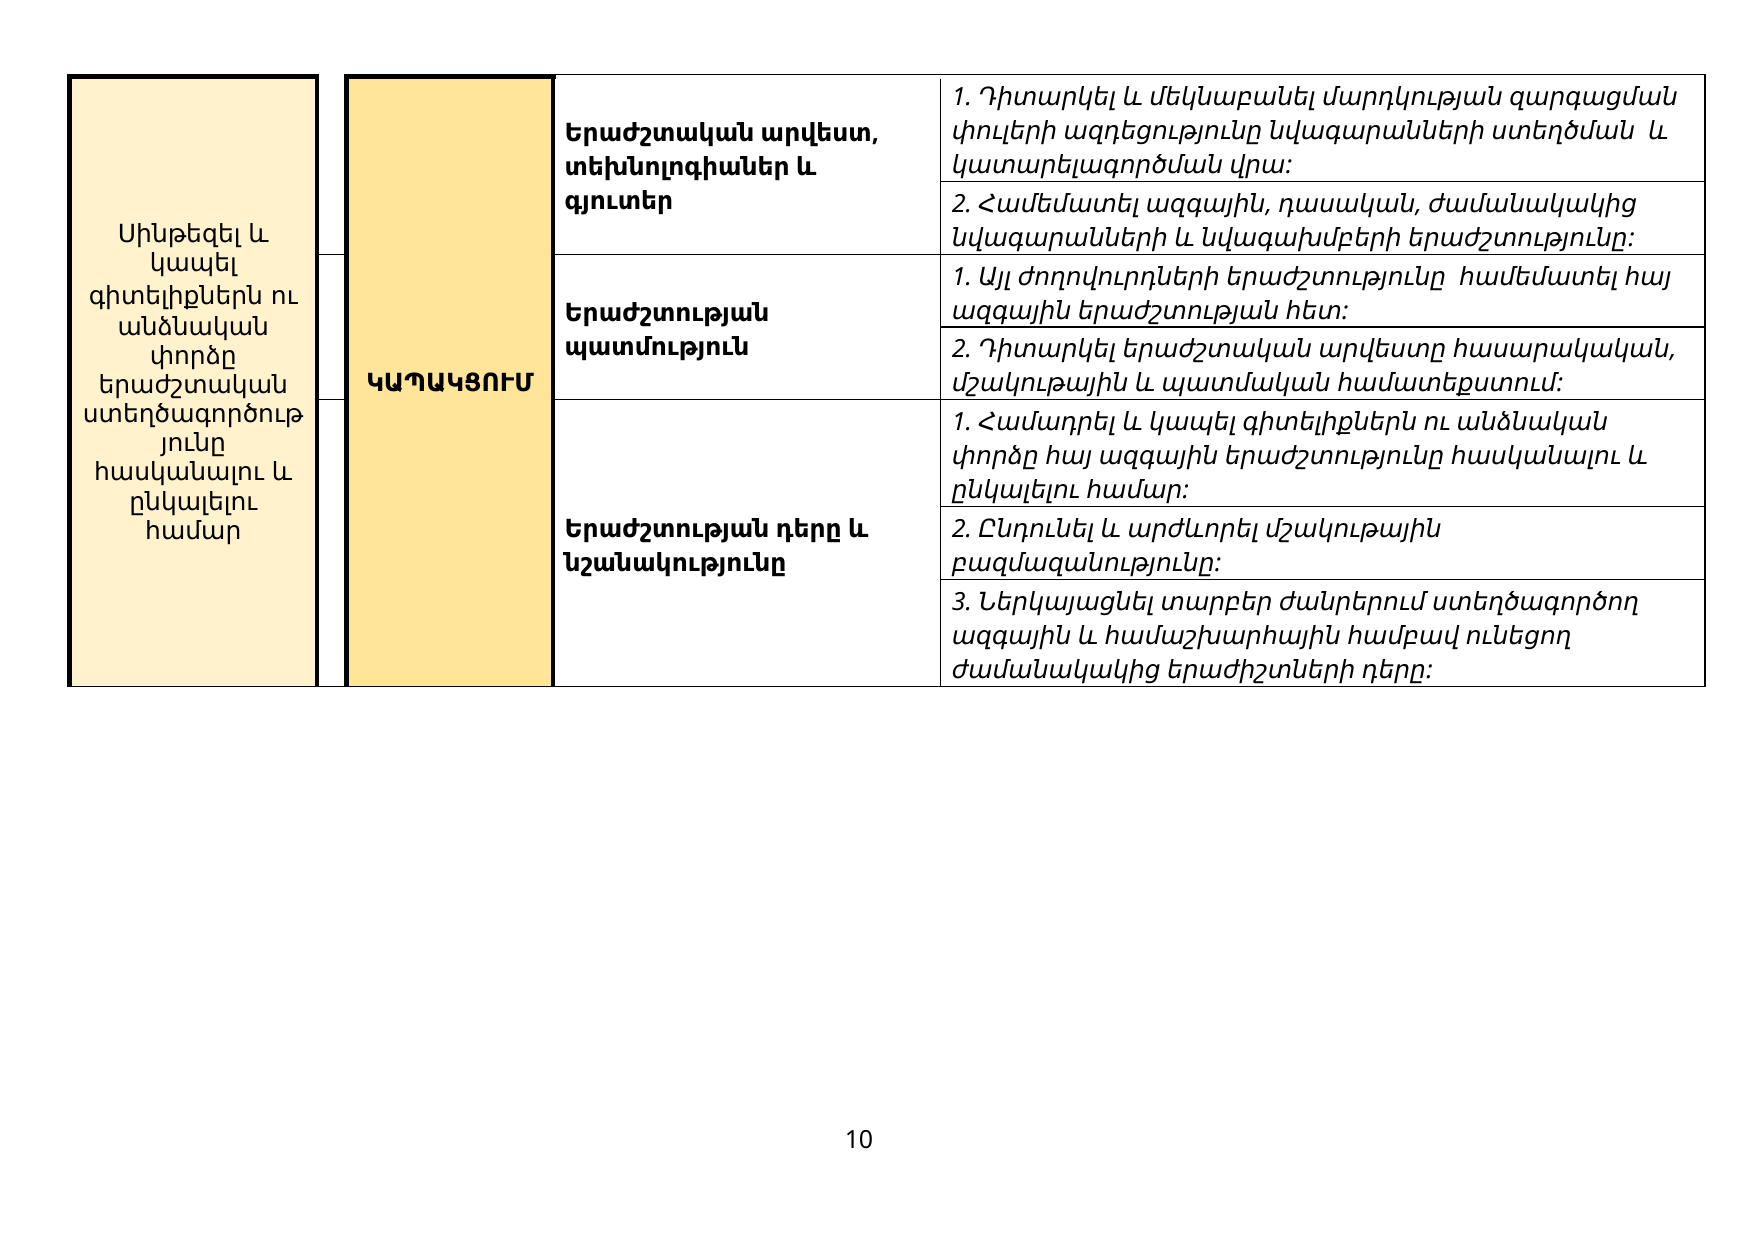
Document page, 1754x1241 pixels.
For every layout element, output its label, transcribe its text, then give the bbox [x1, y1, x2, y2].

table_cell Երաժշտության պատմություն [555, 255, 940, 399]
table_cell 2. Դիտարկել երաժշտական արվեստը հասարակական, մշակութային և պատմական համատեքստում: [941, 328, 1704, 399]
table_cell [319, 400, 344, 686]
table_cell 1. Համադրել և կապել գիտելիքներն ու անձնական փորձը հայ ազգային երաժշտությունը հասկանալու և ընկալելու համար: [941, 400, 1704, 506]
table_header Երաժշտական արվեստ, տեխնոլոգիաներ և գյուտեր [555, 75, 940, 253]
table_cell [319, 255, 344, 399]
table_cell 2. Ընդունել և արժևորել մշակութային բազմազանությունը: [941, 507, 1704, 579]
table_header ԿԱՊԱԿՑՈՒՄ [349, 79, 551, 686]
table_header 1. Դիտարկել և մեկնաբանել մարդկության զարգացման փուլերի ազդեցությունը նվագարանների ստեղծման և կատարելագործման վրա: [940, 75, 1704, 181]
table_cell 3. Ներկայացնել տարբեր ժանրերում ստեղծագործող ազգային և համաշխարհային համբավ ունեցող ժամանակակից երաժիշտների դերը: [941, 580, 1704, 686]
table_header Սինթեզել և կապել գիտելիքներն ու անձնական փորձը երաժշտական ստեղծագործությունը հասկանալու և ընկալելու համար [72, 79, 315, 686]
table_header [319, 74, 344, 253]
table_cell 2. Համեմատել ազգային, դասական, ժամանակակից նվագարանների և նվագախմբերի երաժշտությունը: [941, 182, 1704, 253]
table_cell 1. Այլ ժողովուրդների երաժշտությունը համեմատել հայ ազգային երաժշտության հետ: [941, 255, 1704, 326]
table_cell Երաժշտության դերը և նշանակությունը [555, 400, 940, 686]
